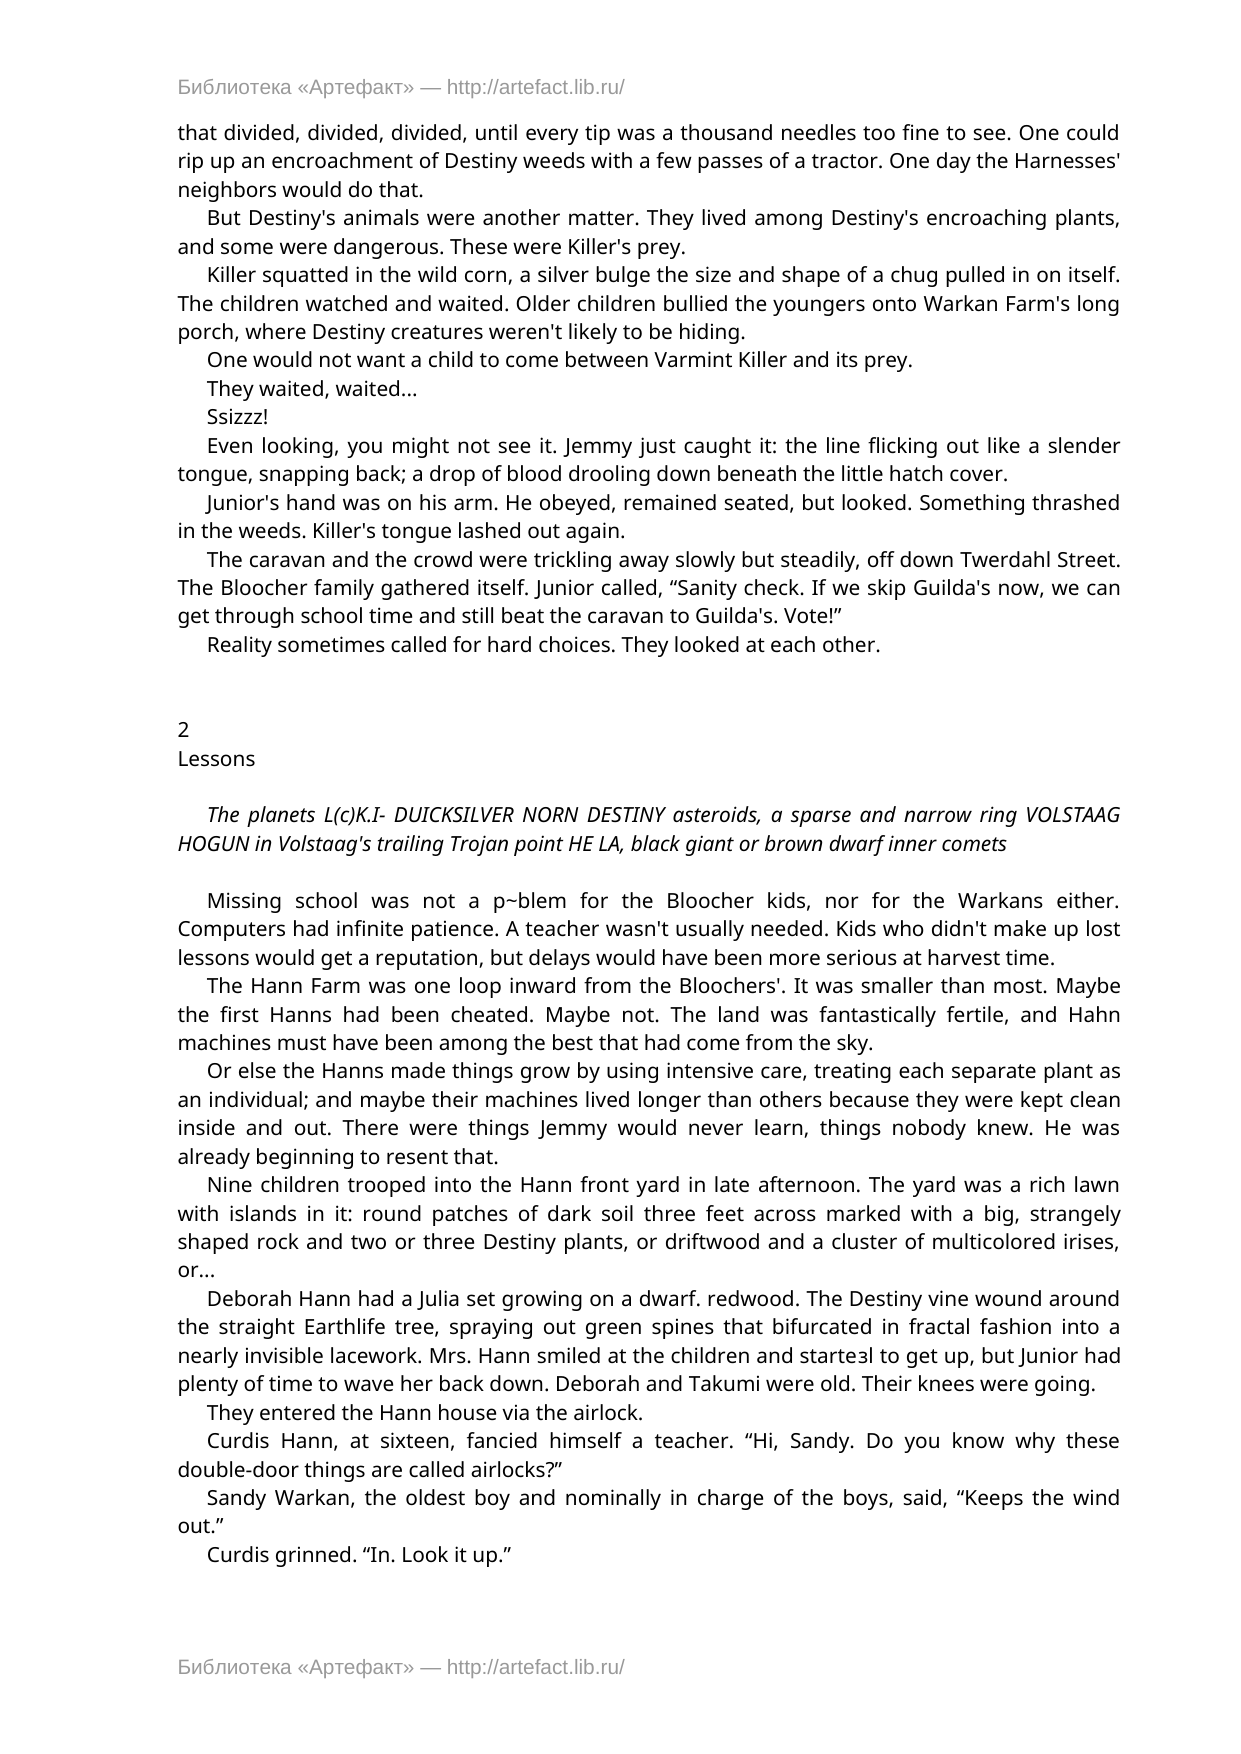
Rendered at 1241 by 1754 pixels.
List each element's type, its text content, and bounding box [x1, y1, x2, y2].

text Sandy Warkan, the oldest boy and nominally in charge of the boys, said, “Keeps the wind out.” [177, 1483, 1122, 1540]
text Curdis grinned. “In. Look it up.” [177, 1540, 1122, 1568]
text Killer squatted in the wild corn, a silver bulge the size and shape of a chug pulled in on itself. The children watched and waited. Older children bullied the youngers onto Warkan Farm's long porch, where Destiny creatures weren't likely to be hiding. [177, 260, 1122, 346]
text Even looking, you might not see it. Jemmy just caught it: the line flicking out like a slender tongue, snapping back; a drop of blood drooling down beneath the little hatch cover. [177, 431, 1122, 488]
text Lessons [177, 744, 1122, 772]
text Missing school was not a p~blem for the Bloocher kids, nor for the Warkans either. Computers had infinite patience. A teacher wasn't usually needed. Kids who didn't make up lost lessons would get a reputation, but delays would have been more serious at harvest time. [177, 886, 1122, 971]
text Reality sometimes called for hard choices. They looked at each other. [177, 630, 1122, 658]
text Deborah Hann had a Julia set growing on a dwarf. redwood. The Destiny vine wound around the straight Earthlife tree, spraying out green spines that bifurcated in fractal fashion into a nearly invisible lacework. Mrs. Hann smiled at the children and starteзl to get up, but Junior had plenty of time to wave her back down. Deborah and Takumi were old. Their knees were going. [177, 1284, 1122, 1398]
text One would not want a child to come between Varmint Killer and its prey. [177, 346, 1122, 374]
text The caravan and the crowd were trickling away slowly but steadily, off down Twerdahl Street. The Bloocher family gathered itself. Junior called, “Sanity check. If we skip Guilda's now, we can get through school time and still beat the caravan to Guilda's. Vote!” [177, 545, 1122, 630]
text Or else the Hanns made things grow by using intensive care, treating each separate plant as an individual; and maybe their machines lived longer than others because they were kept clean inside and out. There were things Jemmy would never learn, things nobody knew. He was already beginning to resent that. [177, 1057, 1122, 1170]
text Nine children trooped into the Hann front yard in late afternoon. The yard was a rich lawn with islands in it: round patches of dark soil three feet across marked with a big, strangely shaped rock and two or three Destiny plants, or driftwood and a cluster of multicolored irises, or... [177, 1170, 1122, 1284]
text They entered the Hann house via the airlock. [177, 1398, 1122, 1426]
text The planets L(c)K.I- DUICKSILVER NORN DESTINY asteroids, a sparse and narrow ring VOLSTAAG HOGUN in Volstaag's trailing Trojan point HE LA, black giant or brown dwarf inner comets [177, 801, 1122, 857]
text Curdis Hann, at sixteen, fancied himself a teacher. “Hi, Sandy. Do you know why these double-door things are called airlocks?” [177, 1426, 1122, 1483]
text The Hann Farm was one loop inward from the Bloochers'. It was smaller than most. Maybe the first Hanns had been cheated. Maybe not. The land was fantastically fertile, and Hahn machines must have been among the best that had come from the sky. [177, 971, 1122, 1057]
text Ssizzz! [177, 402, 1122, 431]
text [177, 118, 1122, 203]
text They waited, waited... [177, 374, 1122, 402]
text 2 [177, 715, 1122, 744]
text Junior's hand was on his arm. He obeyed, remained seated, but looked. Something thrashed in the weeds. Killer's tongue lashed out again. [177, 488, 1122, 545]
text But Destiny's animals were another matter. They lived among Destiny's encroaching plants, and some were dangerous. These were Killer's prey. [177, 203, 1122, 260]
